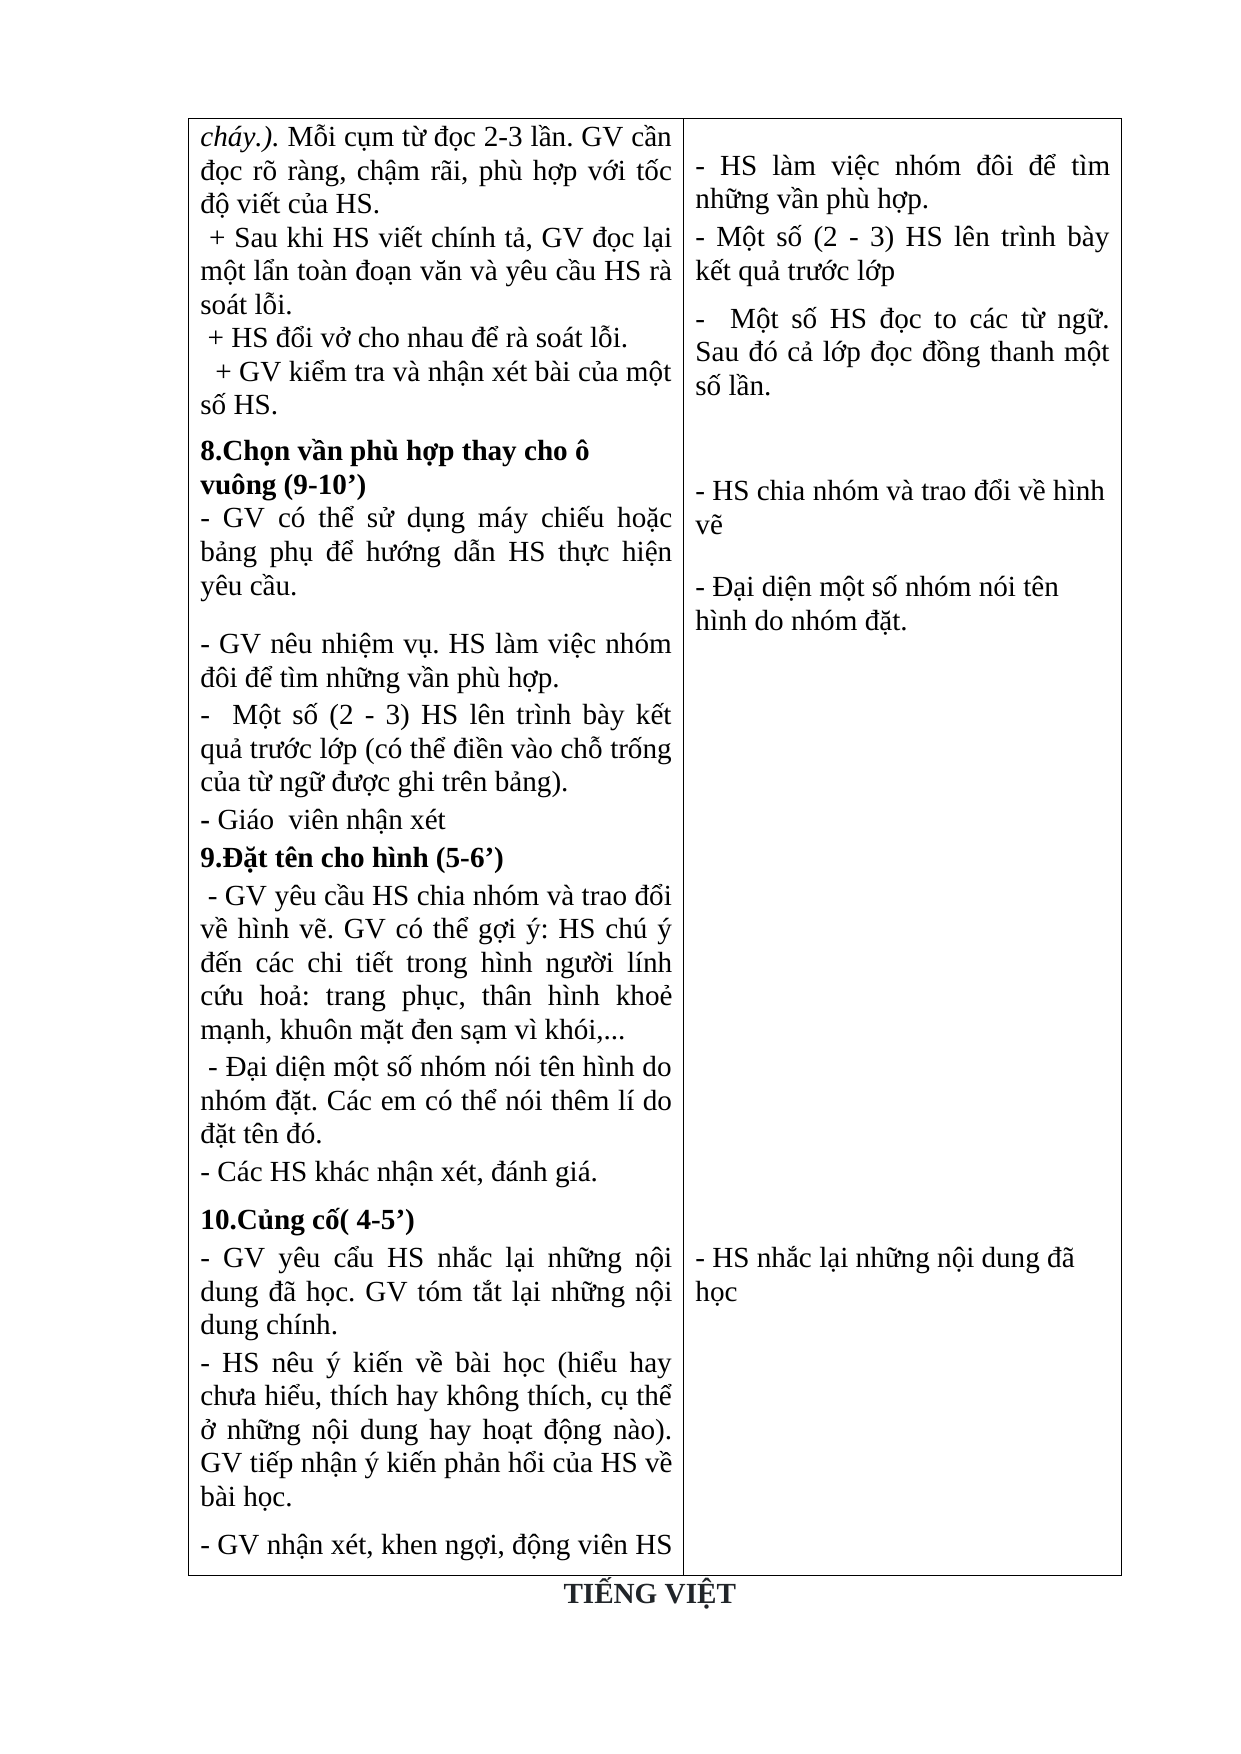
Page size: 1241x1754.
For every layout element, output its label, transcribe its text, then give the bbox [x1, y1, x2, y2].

text TIẾNG VIỆT [177, 1576, 1122, 1610]
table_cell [189, 119, 683, 1575]
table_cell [684, 119, 1121, 1575]
